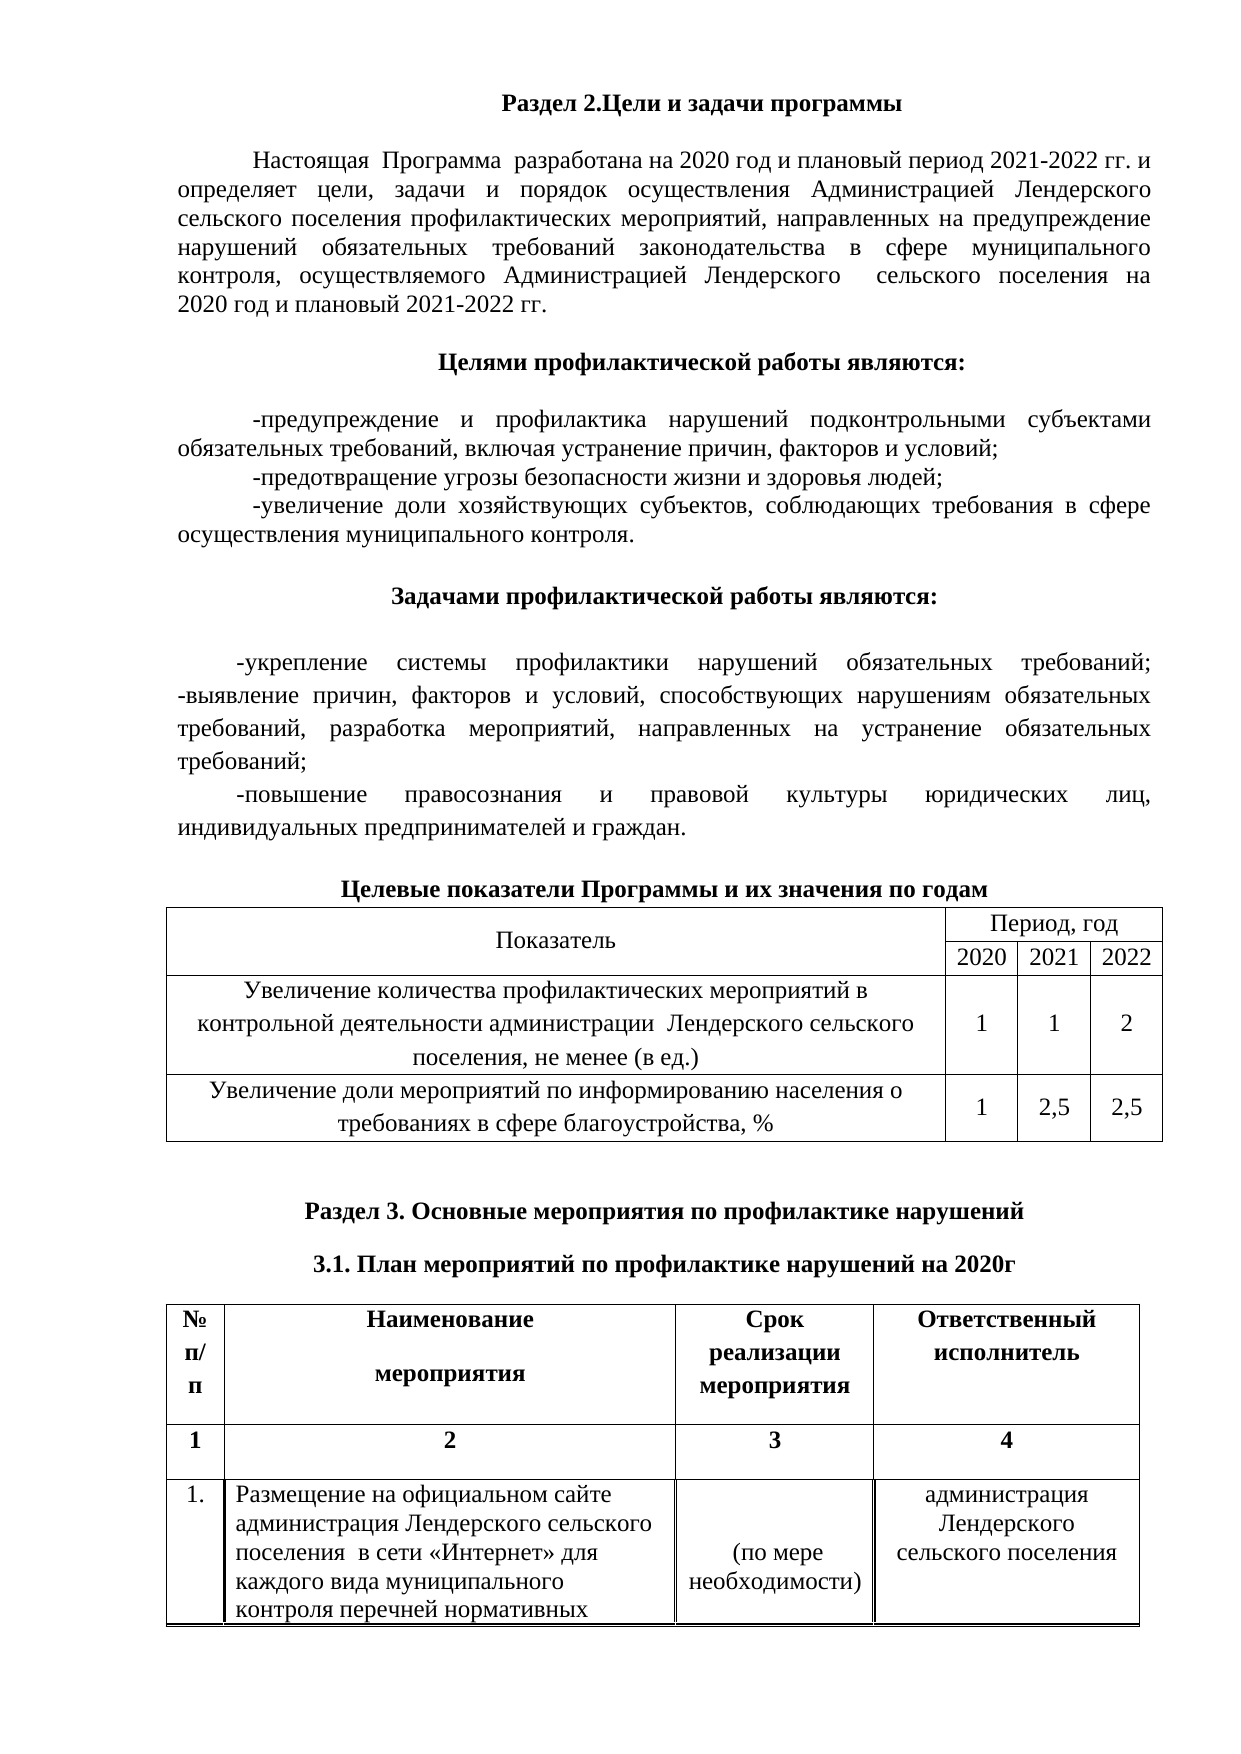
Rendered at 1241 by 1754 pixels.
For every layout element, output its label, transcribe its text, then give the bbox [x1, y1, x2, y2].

table_cell 1 [167, 1425, 224, 1478]
table_cell Увеличение доли мероприятий по информированию населения о требованиях в сфере благоустройства, % [167, 1075, 945, 1141]
text Целевые показатели Программы и их значения по годам [177, 874, 1152, 903]
text -увеличение доли хозяйствующих субъектов, соблюдающих требования в сфере осуществления муниципального контроля. [177, 490, 1152, 548]
text 3.1. План мероприятий по профилактике нарушений на 2020г [177, 1249, 1152, 1278]
table_header Срок реализации мероприятия [676, 1305, 873, 1424]
table_cell 2022 [1091, 942, 1162, 974]
text -повышение правосознания и правовой культуры юридических лиц, индивидуальных предпринимателей и граждан. [177, 779, 1152, 841]
table_header № п/п [167, 1305, 224, 1424]
table_cell 1. [167, 1480, 224, 1623]
table_header Период, год [946, 908, 1162, 941]
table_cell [676, 1480, 874, 1623]
text -предупреждение и профилактика нарушений подконтрольными субъектами обязательных требований, включая устранение причин, факторов и условий; [177, 404, 1152, 462]
text -укрепление системы профилактики нарушений обязательных требований; -выявление причин, факторов и условий, способствующих нарушениям обязательных требований, разработка мероприятий, направленных на устранение обязательных требований; [177, 647, 1152, 775]
table_header Показатель [167, 908, 945, 974]
table_cell 1 [1018, 976, 1090, 1074]
text -предотвращение угрозы безопасности жизни и здоровья людей; [177, 462, 1152, 490]
table_cell 2020 [946, 942, 1017, 974]
table_header Ответственный исполнитель [874, 1305, 1139, 1424]
table_cell 1 [946, 1075, 1017, 1141]
table_cell 2 [225, 1425, 675, 1478]
table_cell 1 [946, 976, 1017, 1074]
table_cell 2021 [1018, 942, 1090, 974]
table_cell 4 [874, 1425, 1139, 1478]
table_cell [874, 1480, 1139, 1623]
table_cell 2,5 [1091, 1075, 1162, 1141]
text Настоящая Программа разработана на 2020 год и плановый период 2021-2022 гг. и определяет цели, задачи и порядок осуществления Администрацией Лендерского сельского поселения профилактических мероприятий, направленных на предупреждение нарушений обязательных требований законодательства в сфере муниципального контроля, осуществляемого Администрацией Лендерского сельского поселения на 2020 год и плановый 2021-2022 гг. [177, 145, 1152, 318]
table_cell 2,5 [1018, 1075, 1090, 1141]
table_cell Увеличение количества профилактических мероприятий в контрольной деятельности администрации Лендерского сельского поселения, не менее (в ед.) [167, 976, 945, 1074]
text Раздел 2.Цели и задачи программы [177, 88, 1152, 117]
table_cell 2 [1091, 976, 1162, 1074]
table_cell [224, 1480, 676, 1623]
text Целями профилактической работы являются: [177, 347, 1152, 375]
text Раздел 3. Основные мероприятия по профилактике нарушений [177, 1196, 1152, 1224]
table_cell 3 [676, 1425, 873, 1478]
text Задачами профилактической работы являются: [177, 548, 1152, 609]
table_header Наименование мероприятия [225, 1305, 675, 1424]
